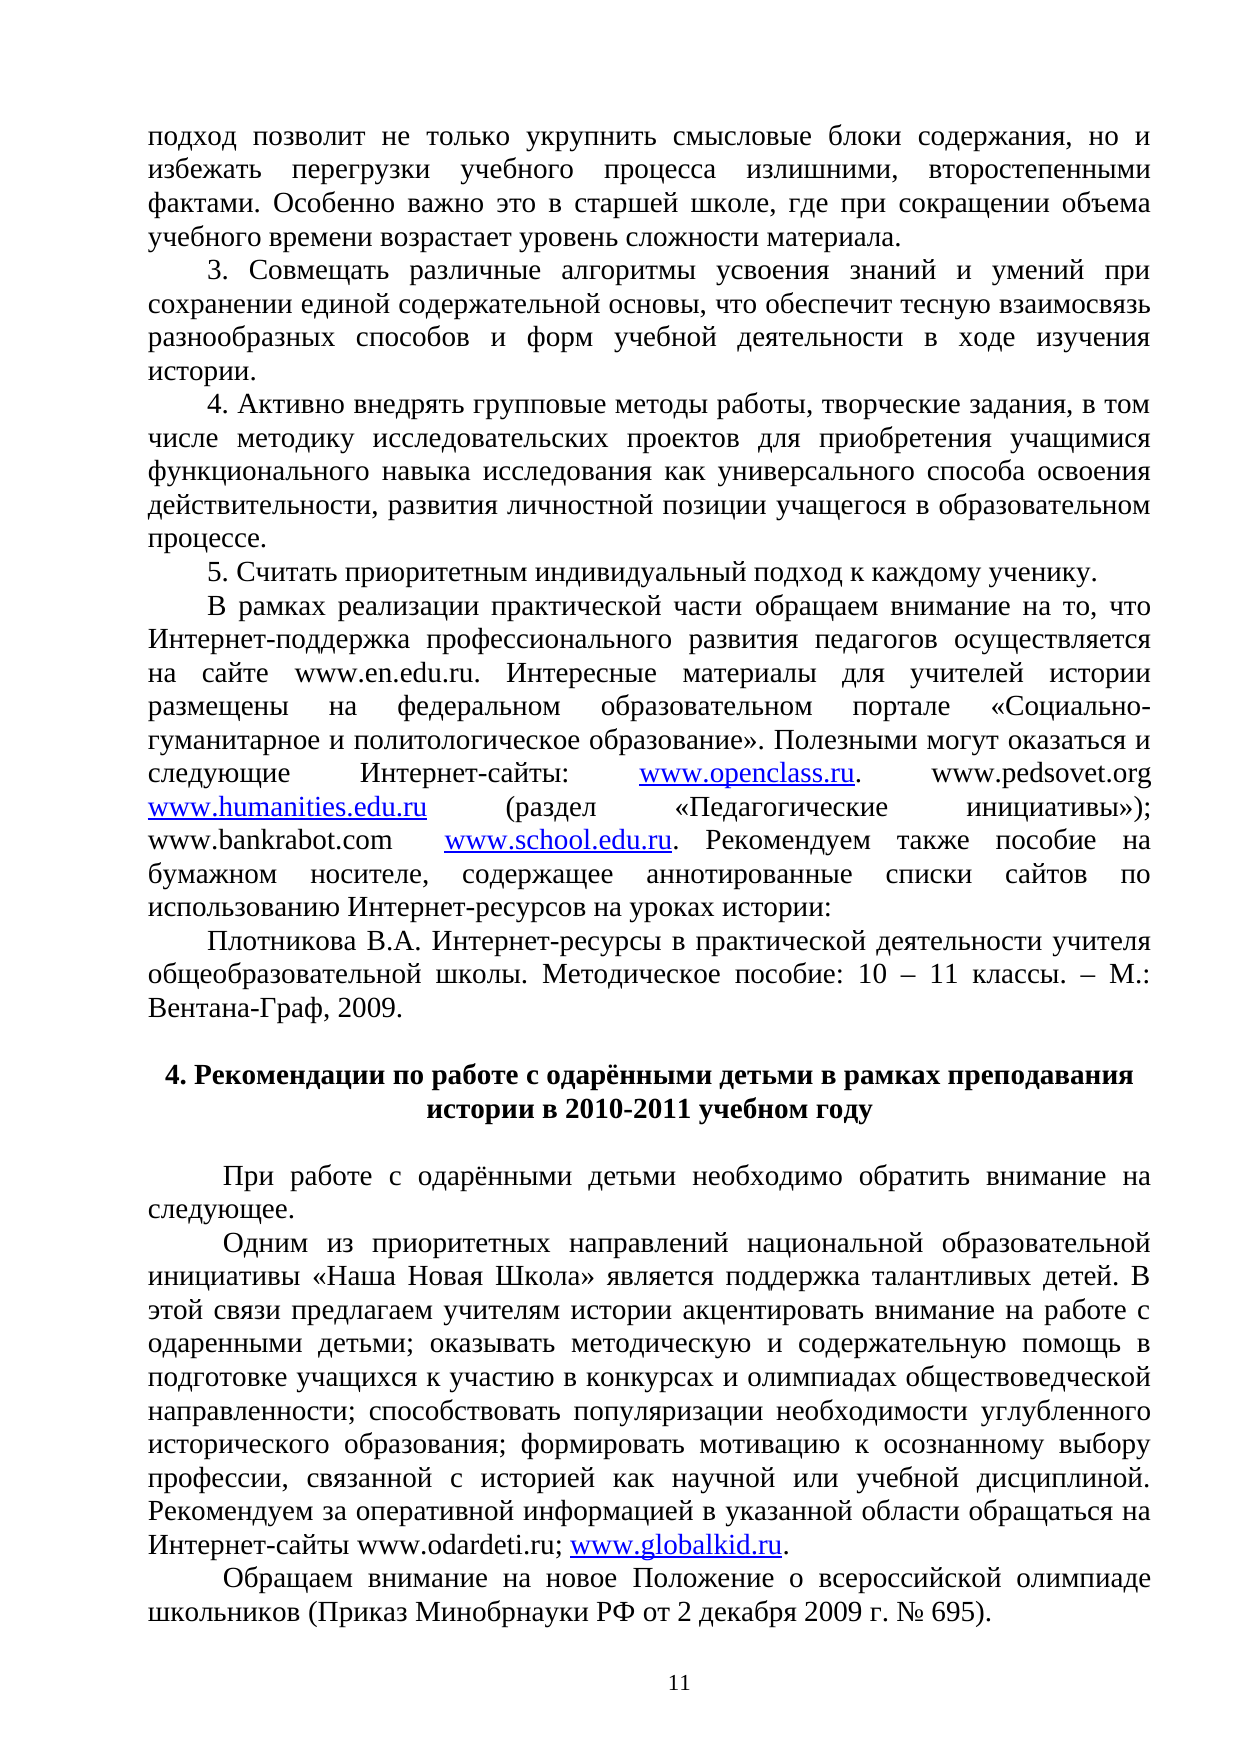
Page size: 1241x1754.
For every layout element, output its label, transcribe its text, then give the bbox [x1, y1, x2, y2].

text Плотникова В.А. Интернет-ресурсы в практической деятельности учителя общеобразовательной школы. Методическое пособие: 10 – 11 классы. – М.: Вентана-Граф, 2009. [148, 923, 1152, 1024]
text 4. Активно внедрять групповые методы работы, творческие задания, в том числе методику исследовательских проектов для приобретения учащимися функционального навыка исследования как универсального способа освоения действительности, развития личностной позиции учащегося в образовательном процессе. [148, 386, 1152, 554]
text Обращаем внимание на новое Положение о всероссийской олимпиаде школьников (Приказ Минобрнауки РФ от 2 декабря 2009 г. № 695). [148, 1560, 1152, 1627]
text 5. Считать приоритетным индивидуальный подход к каждому ученику. [148, 554, 1152, 588]
text 4. Рекомендации по работе с одарёнными детьми в рамках преподавания истории в 2010-2011 учебном году [148, 1057, 1152, 1124]
text Одним из приоритетных направлений национальной образовательной инициативы «Наша Новая Школа» является поддержка талантливых детей. В этой связи предлагаем учителям истории акцентировать внимание на работе с одаренными детьми; оказывать методическую и содержательную помощь в подготовке учащихся к участию в конкурсах и олимпиадах обществоведческой направленности; способствовать популяризации необходимости углубленного исторического образования; формировать мотивацию к осознанному выбору профессии, связанной с историей как научной или учебной дисциплиной. Рекомендуем за оперативной информацией в указанной области обращаться на Интернет-сайты www.odardeti.ru; www.globalkid.ru. [148, 1225, 1152, 1560]
text 3. Совмещать различные алгоритмы усвоения знаний и умений при сохранении единой содержательной основы, что обеспечит тесную взаимосвязь разнообразных способов и форм учебной деятельности в ходе изучения истории. [148, 252, 1152, 386]
text При работе с одарёнными детьми необходимо обратить внимание на следующее. [148, 1158, 1152, 1225]
text В рамках реализации практической части обращаем внимание на то, что Интернет-поддержка профессионального развития педагогов осуществляется на сайте www.en.edu.ru. Интересные материалы для учителей истории размещены на федеральном образовательном портале «Социально-гуманитарное и политологическое образование». Полезными могут оказаться и следующие Интернет-сайты: www.openclass.ru. www.pedsovet.org www.humanities.edu.ru (раздел «Педагогические инициативы»); www.bankrabot.com www.school.edu.ru. Рекомендуем также пособие на бумажном носителе, содержащее аннотированные списки сайтов по использованию Интернет-ресурсов на уроках истории: [148, 588, 1152, 923]
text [148, 118, 1152, 252]
